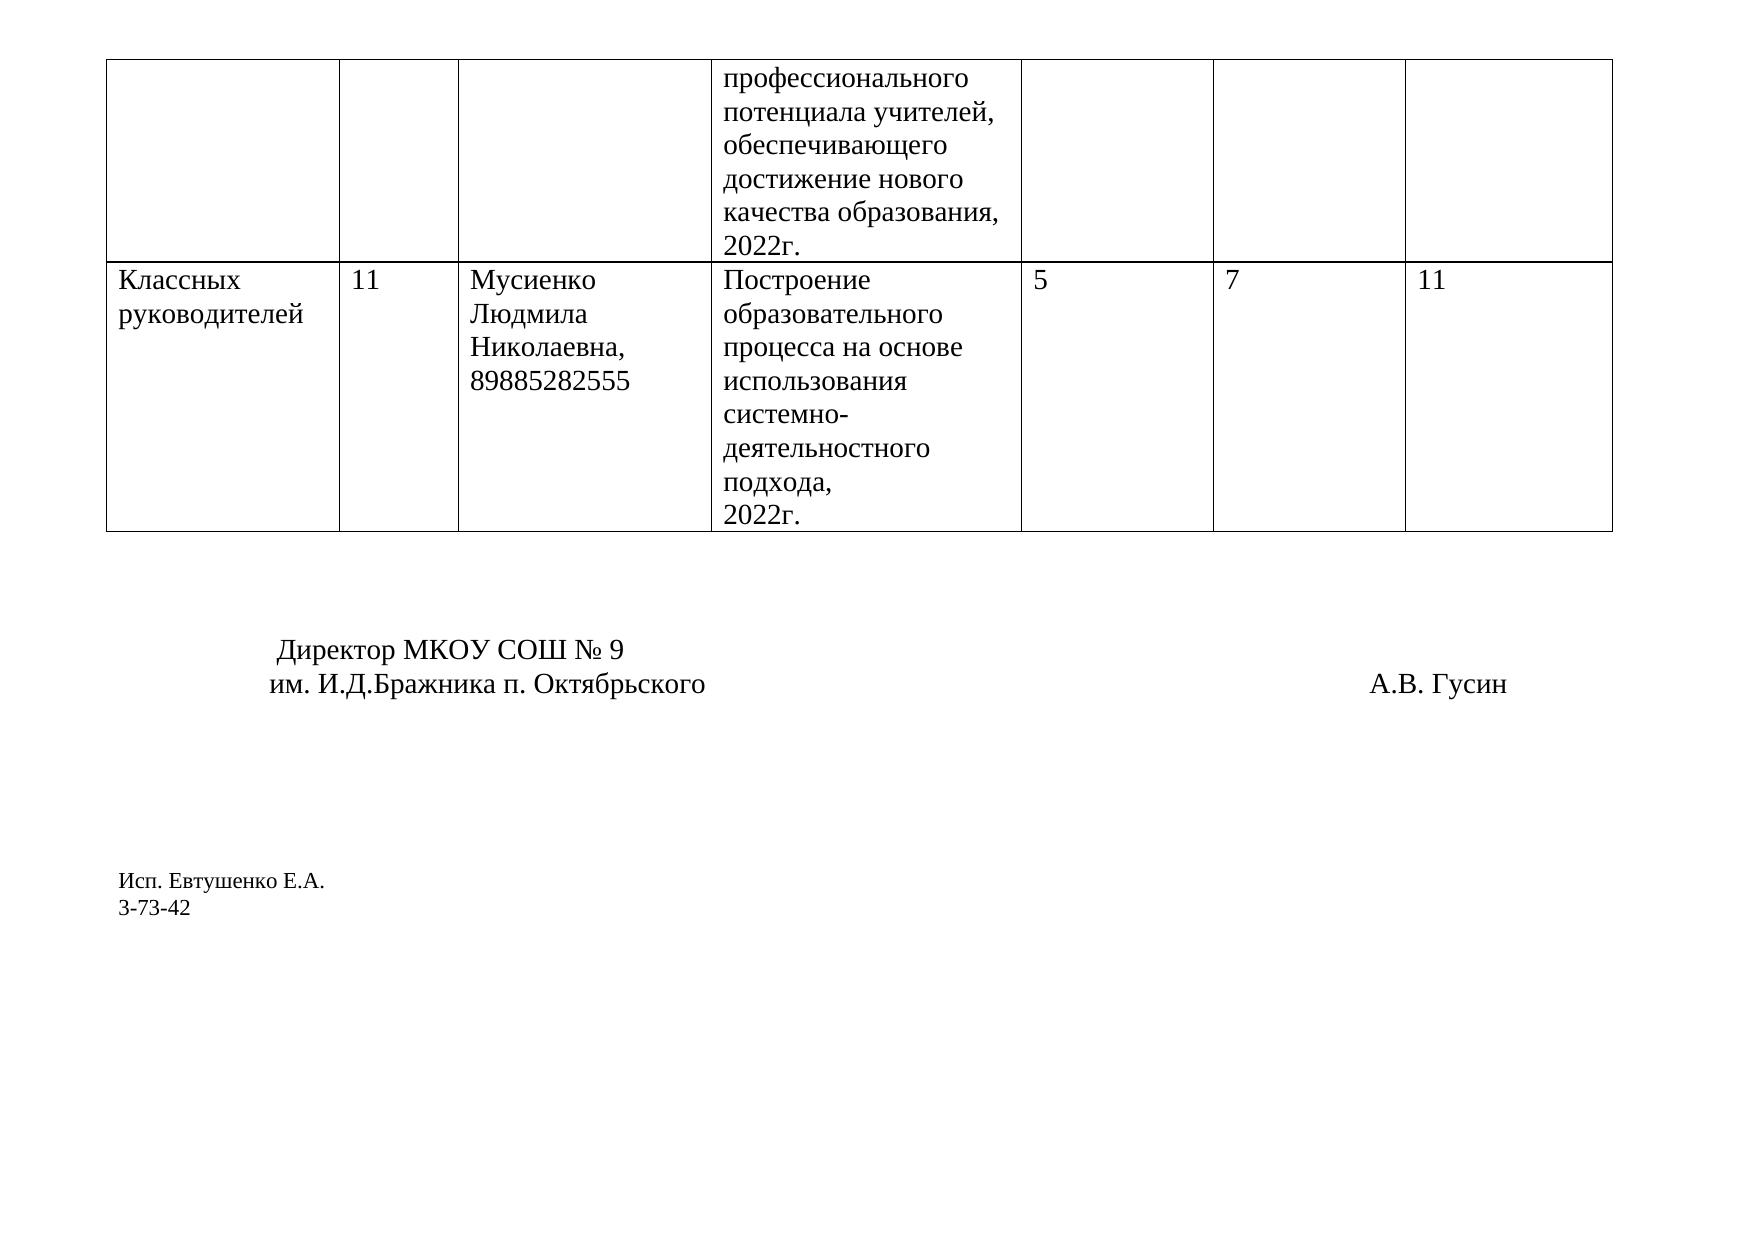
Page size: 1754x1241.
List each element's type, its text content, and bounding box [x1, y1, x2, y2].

table_cell 3 [1406, 60, 1612, 261]
text Исп. Евтушенко Е.А. [118, 867, 1636, 893]
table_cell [712, 60, 1021, 261]
table_cell Построение образовательного процесса на основе использования системно-деятельностного подхода, 2022г. [712, 263, 1021, 531]
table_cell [107, 60, 339, 261]
table_cell 3 [340, 60, 458, 261]
text им. И.Д.Бражника п. Октябрьского А.В. Гусин [174, 666, 1636, 699]
table_cell 11 [1406, 263, 1612, 531]
table_cell 5 [1022, 263, 1213, 531]
text 3-73-42 [118, 893, 1636, 920]
table_cell 5 [1022, 60, 1213, 261]
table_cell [459, 60, 711, 261]
table_cell 7 [1214, 263, 1405, 531]
table_cell Мусиенко Людмила Николаевна, 89885282555 [459, 263, 711, 531]
text Директор МКОУ СОШ № 9 [174, 632, 1636, 666]
table_cell 3 [1214, 60, 1405, 261]
table_cell 11 [340, 263, 458, 531]
table_cell Классных руководителей [107, 263, 339, 531]
